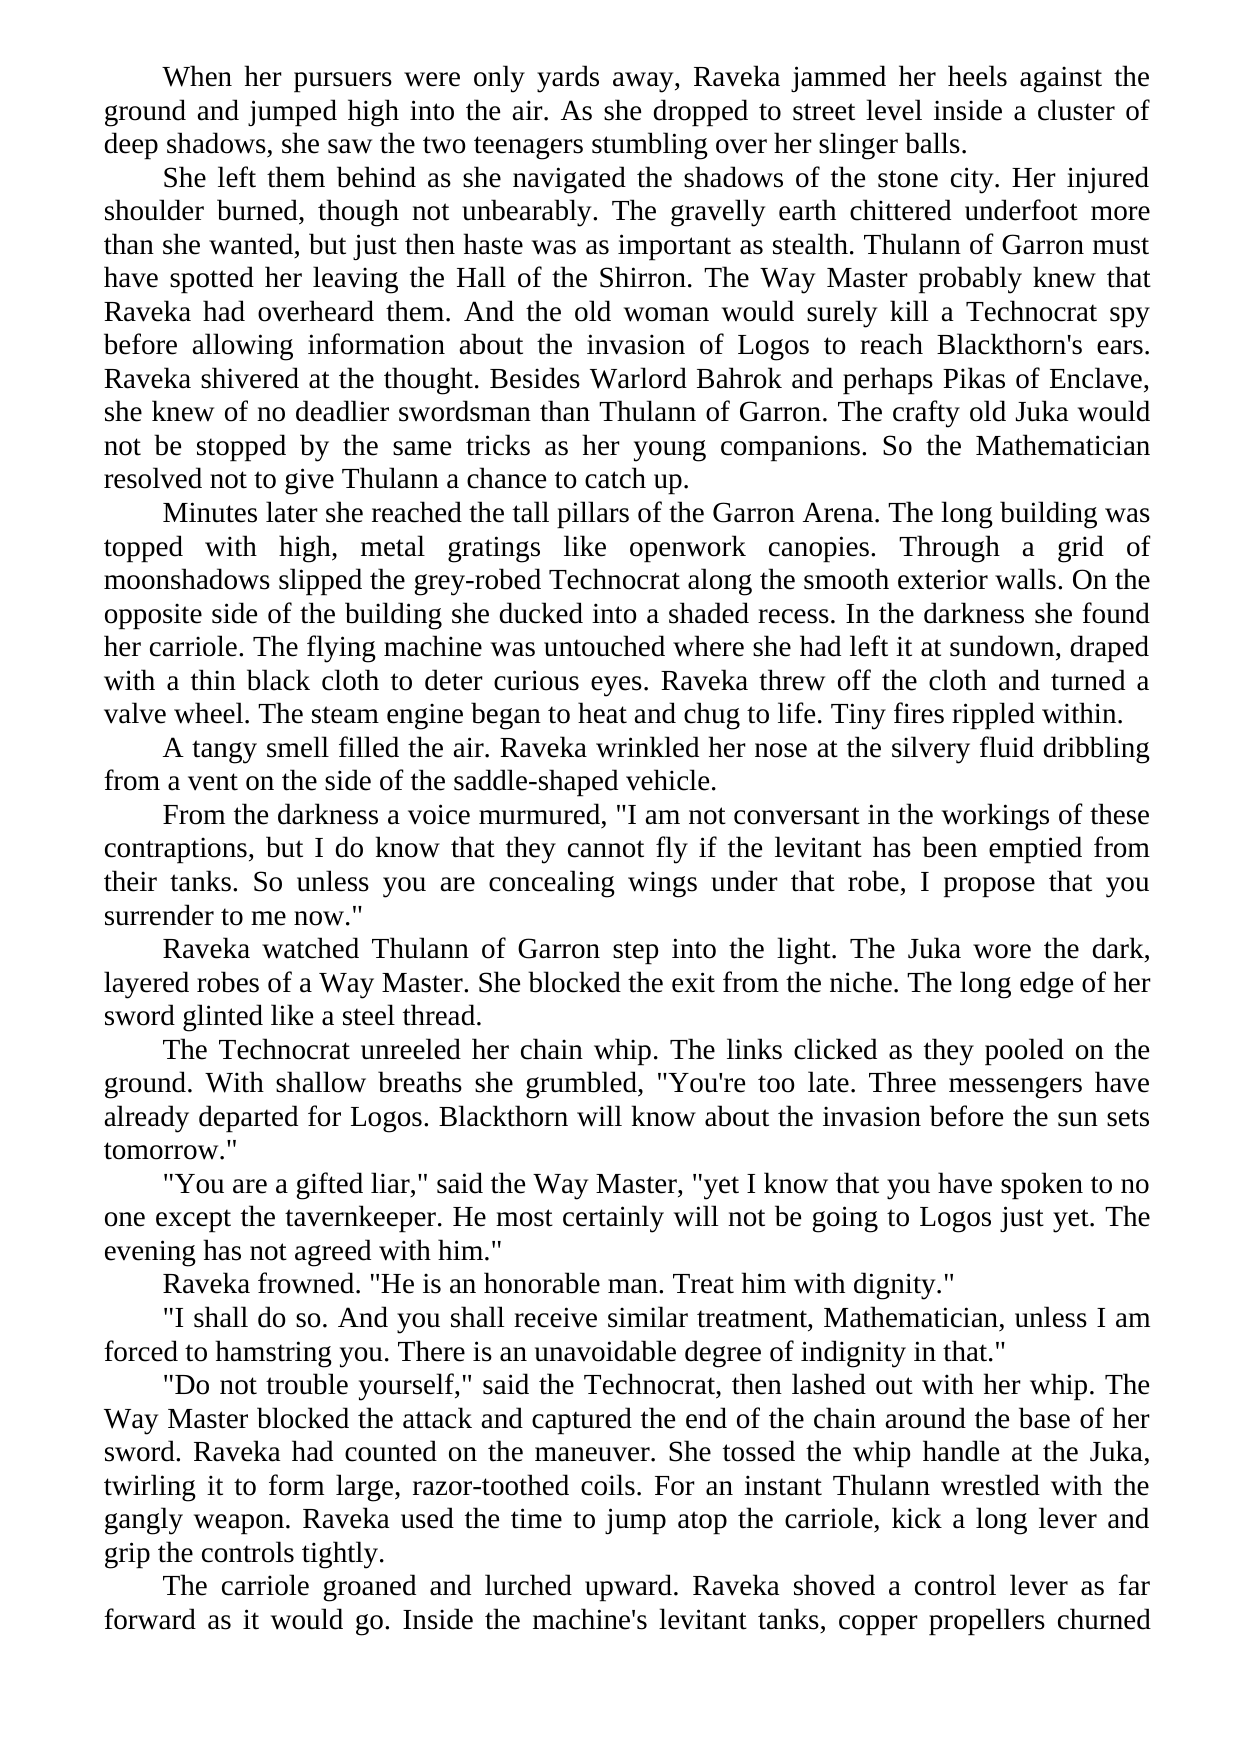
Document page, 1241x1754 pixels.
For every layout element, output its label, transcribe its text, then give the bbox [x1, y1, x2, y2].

text The Technocrat unreeled her chain whip. The links clicked as they pooled on the ground. With shallow breaths she grumbled, "You're too late. Three messengers have already departed for Logos. Blackthorn will know about the invasion before the sun sets tomorrow." [103, 1032, 1152, 1166]
text Raveka watched Thulann of Garron step into the light. The Juka wore the dark, layered robes of a Way Master. She blocked the exit from the niche. The long edge of her sword glinted like a steel thread. [103, 931, 1152, 1032]
text "I shall do so. And you shall receive similar treatment, Mathematician, unless I am forced to hamstring you. There is an unavoidable degree of indignity in that." [103, 1300, 1152, 1367]
text "You are a gifted liar," said the Way Master, "yet I know that you have spoken to no one except the tavernkeeper. He most certainly will not be going to Logos just yet. The evening has not agreed with him." [103, 1166, 1152, 1267]
text When her pursuers were only yards away, Raveka jammed her heels against the ground and jumped high into the air. As she dropped to street level inside a cluster of deep shadows, she saw the two teenagers stumbling over her slinger balls. [103, 59, 1152, 160]
text She left them behind as she navigated the shadows of the stone city. Her injured shoulder burned, though not unbearably. The gravelly earth chittered underfoot more than she wanted, but just then haste was as important as stealth. Thulann of Garron must have spotted her leaving the Hall of the Shirron. The Way Master probably knew that Raveka had overheard them. And the old woman would surely kill a Technocrat spy before allowing information about the invasion of Logos to reach Blackthorn's ears. Raveka shivered at the thought. Besides Warlord Bahrok and perhaps Pikas of Enclave, she knew of no deadlier swordsman than Thulann of Garron. The crafty old Juka would not be stopped by the same tricks as her young companions. So the Mathematician resolved not to give Thulann a chance to catch up. [103, 160, 1152, 495]
text "Do not trouble yourself," said the Technocrat, then lashed out with her whip. The Way Master blocked the attack and captured the end of the chain around the base of her sword. Raveka had counted on the maneuver. She tossed the whip handle at the Juka, twirling it to form large, razor-toothed coils. For an instant Thulann wrestled with the gangly weapon. Raveka used the time to jump atop the carriole, kick a long lever and grip the controls tightly. [103, 1367, 1152, 1568]
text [103, 1568, 1152, 1636]
text From the darkness a voice murmured, "I am not conversant in the workings of these contraptions, but I do know that they cannot fly if the levitant has been emptied from their tanks. So unless you are concealing wings under that robe, I propose that you surrender to me now." [103, 797, 1152, 931]
text Raveka frowned. "He is an honorable man. Treat him with dignity." [103, 1267, 1152, 1300]
text Minutes later she reached the tall pillars of the Garron Arena. The long building was topped with high, metal gratings like openwork canopies. Through a grid of moonshadows slipped the grey-robed Technocrat along the smooth exterior walls. On the opposite side of the building she ducked into a shaded recess. In the darkness she found her carriole. The flying machine was untouched where she had left it at sundown, draped with a thin black cloth to deter curious eyes. Raveka threw off the cloth and turned a valve wheel. The steam engine began to heat and chug to life. Tiny fires rippled within. [103, 495, 1152, 730]
text A tangy smell filled the air. Raveka wrinkled her nose at the silvery fluid dribbling from a vent on the side of the saddle-shaped vehicle. [103, 730, 1152, 797]
